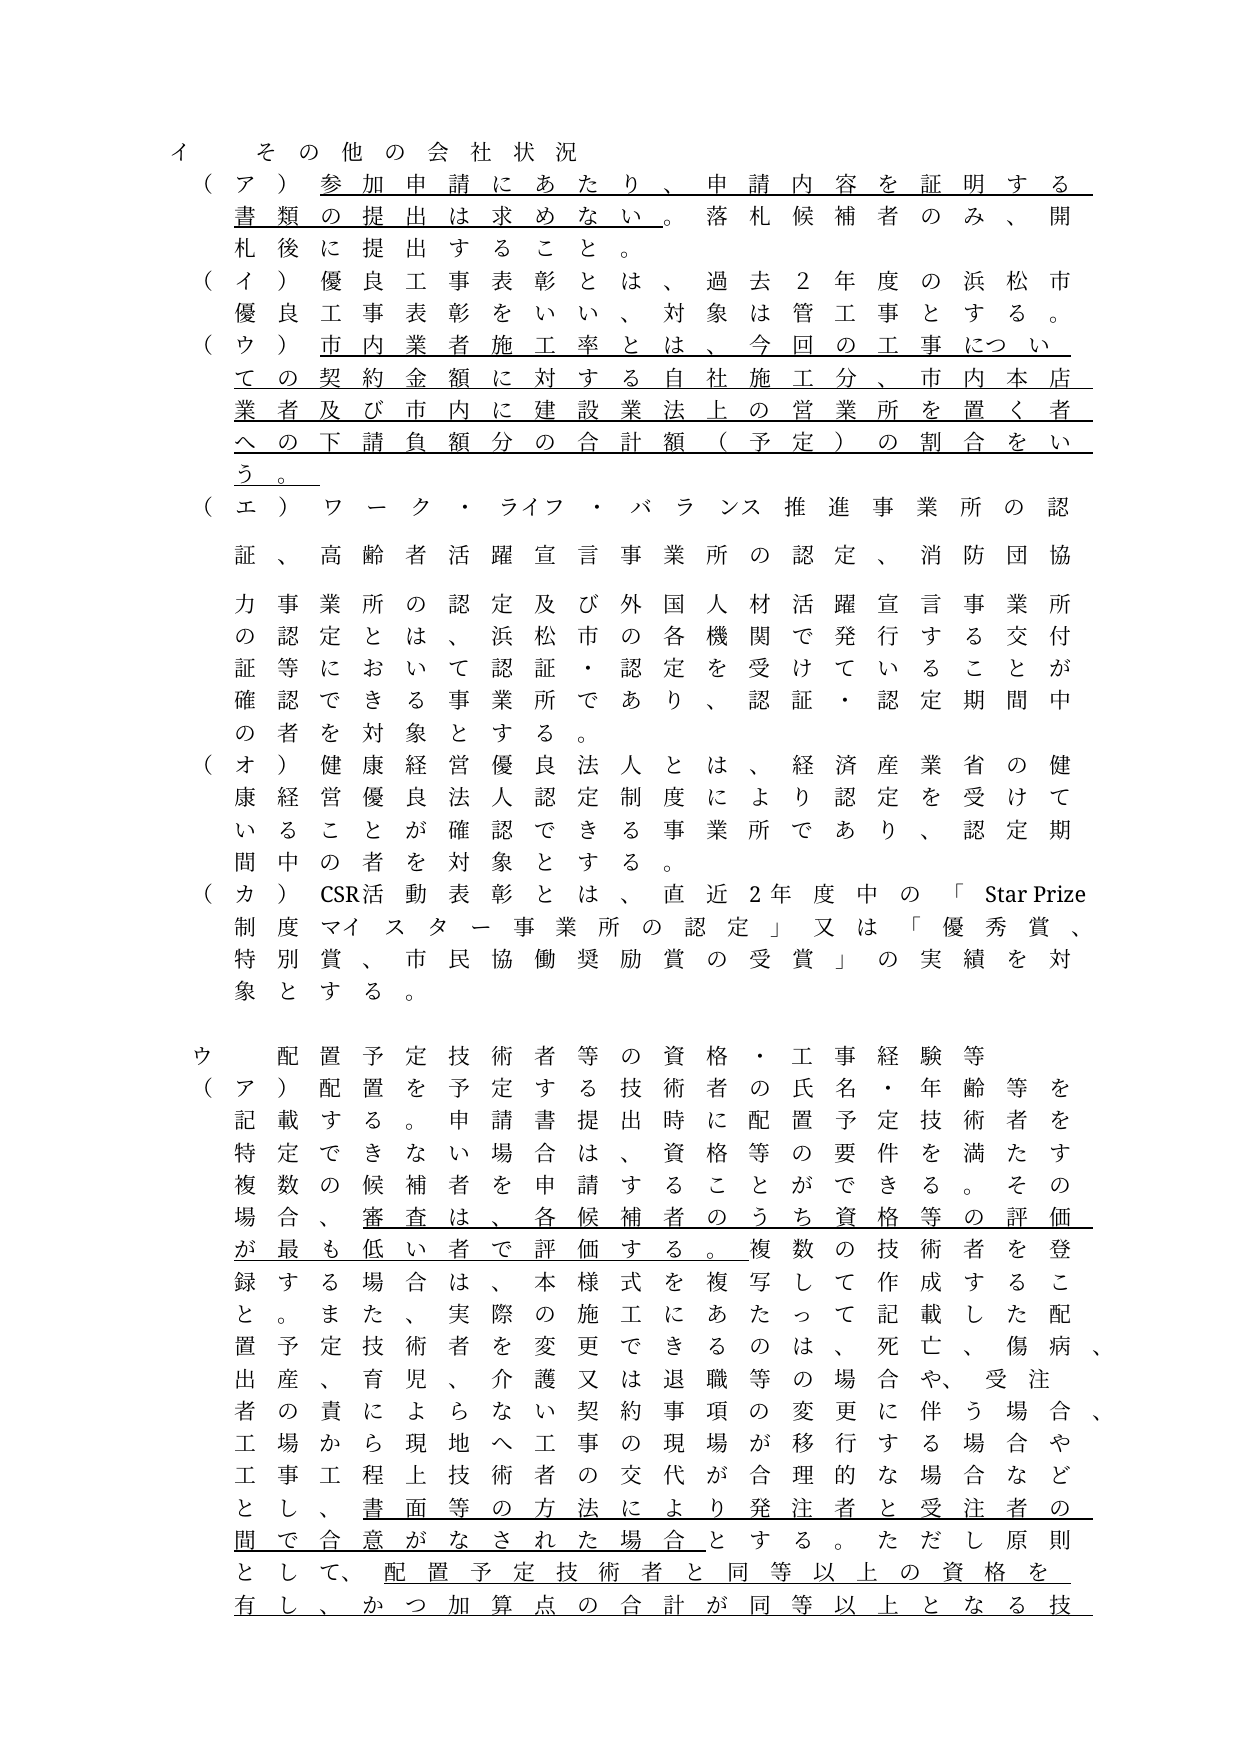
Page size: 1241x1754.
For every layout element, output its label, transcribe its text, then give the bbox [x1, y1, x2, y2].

text （カ）CSR活動表彰とは、直近2年度中の「Star Prize制度マイスター事業所の認定」又は「優秀賞、特別賞、市民協働奨励賞の受賞」の実績を対象とする。 [191, 877, 1092, 1006]
text （ア）参加申請にあたり、申請内容を証明する書類の提出は求めない。落札候補者のみ、開札後に提出すること。 [191, 167, 1092, 263]
text イ その他の会社状況 [169, 134, 1092, 167]
text （オ）健康経営優良法人とは、経済産業省の健康経営優良法人認定制度により認定を受けていることが確認できる事業所であり、認定期間中の者を対象とする。 [191, 748, 1092, 877]
text （ウ）市内業者施工率とは、今回の工事についての契約金額に対する自社施工分、市内本店業者及び市内に建設業法上の営業所を置く者への下請負額分の合計額（予定）の割合をいう。 [191, 328, 1092, 489]
text （エ）ワーク・ライフ・バランス推進事業所の認証、高齢者活躍宣言事業所の認定、消防団協力事業所の認定及び外国人材活躍宣言事業所の認定とは、浜松市の各機関で発行する交付証等において認証・認定を受けていることが確認できる事業所であり、認証・認定期間中の者を対象とする。 [191, 489, 1092, 748]
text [191, 1071, 1092, 1620]
text ウ 配置予定技術者等の資格・工事経験等 [170, 1038, 1092, 1071]
text （イ）優良工事表彰とは、過去２年度の浜松市優良工事表彰をいい、対象は管工事とする。 [191, 263, 1092, 328]
